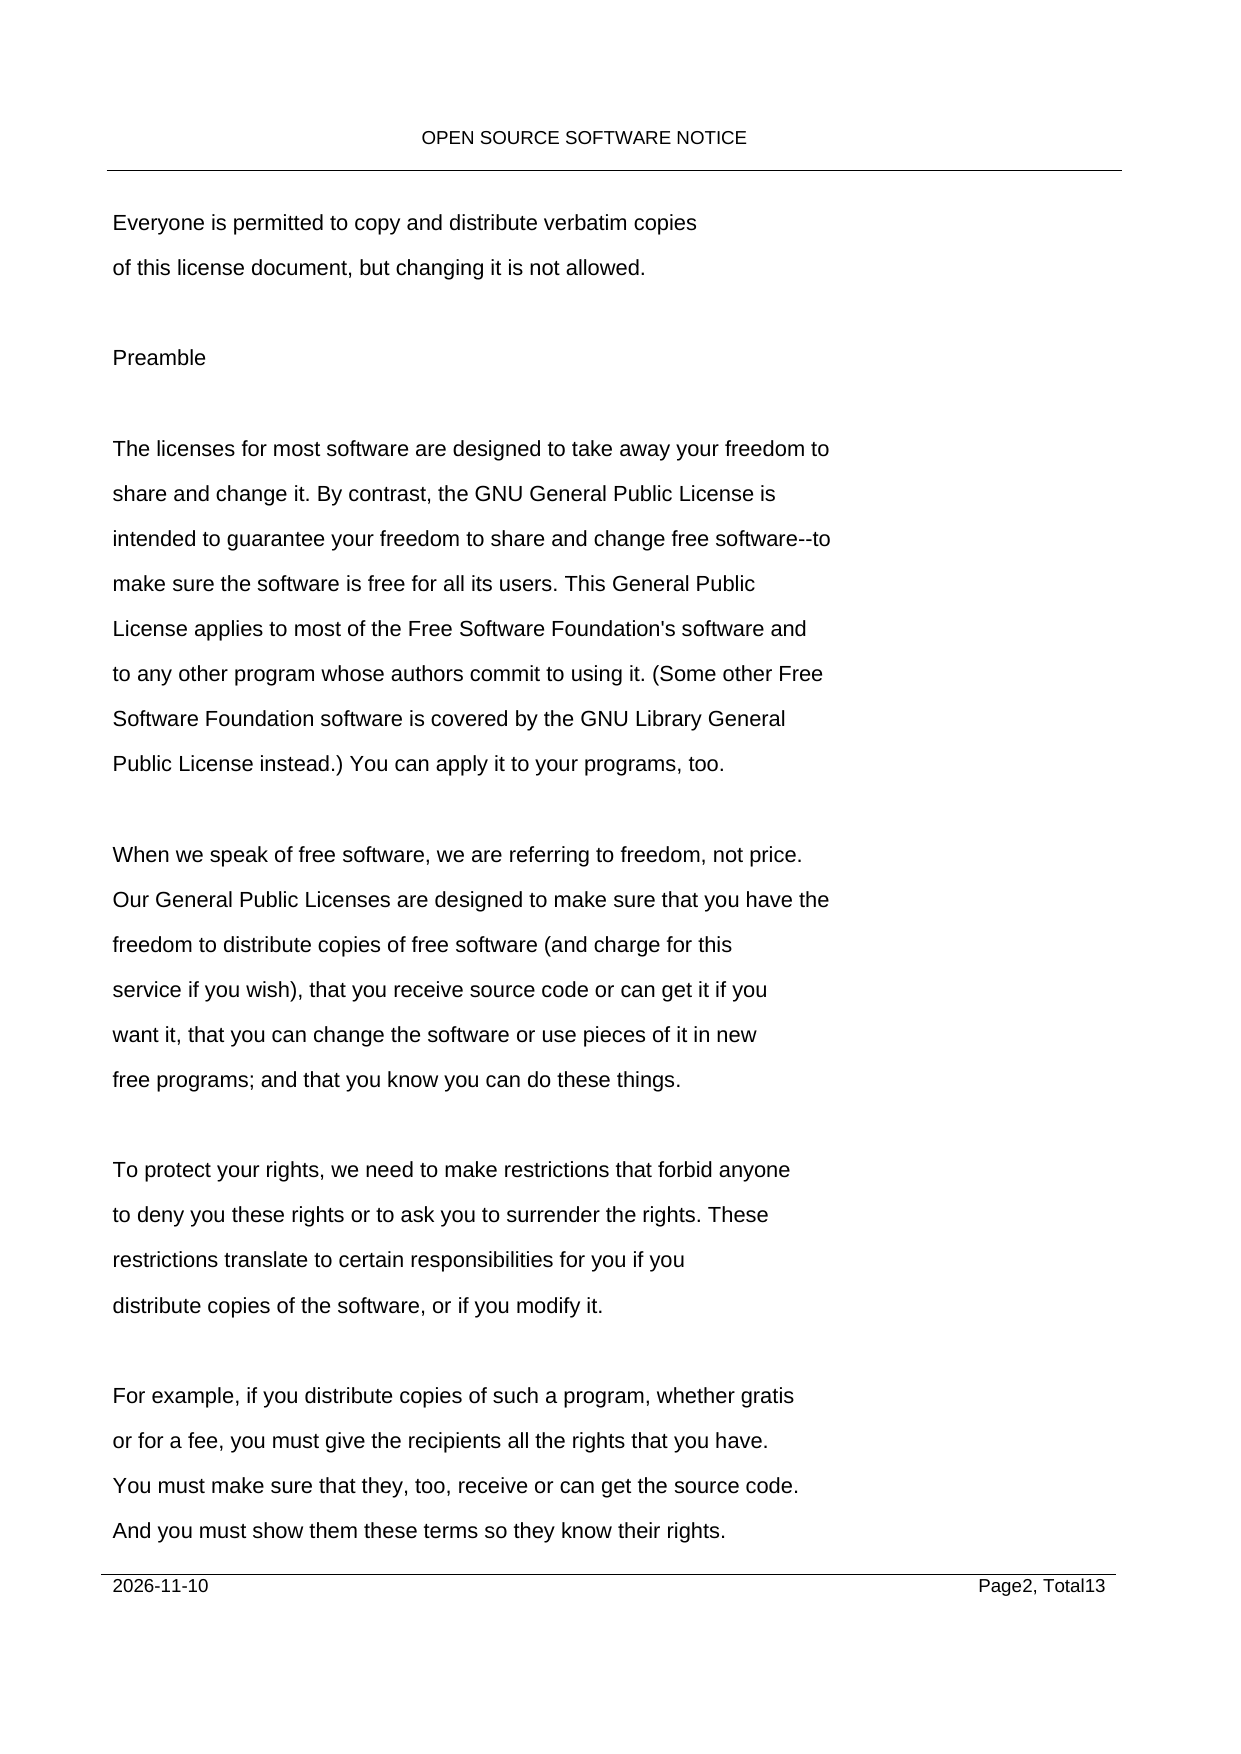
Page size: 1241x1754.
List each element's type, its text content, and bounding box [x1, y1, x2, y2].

text want it, that you can change the software or use pieces of it in new [112, 1018, 1128, 1051]
text service if you wish), that you receive source code or can get it if you [112, 973, 1128, 1006]
text or for a fee, you must give the recipients all the rights that you have. [112, 1424, 1128, 1457]
text License applies to most of the Free Software Foundation's software and [112, 612, 1128, 645]
text Everyone is permitted to copy and distribute verbatim copies [112, 206, 1128, 239]
text When we speak of free software, we are referring to freedom, not price. [112, 838, 1128, 870]
text freedom to distribute copies of free software (and charge for this [112, 928, 1128, 961]
text You must make sure that they, too, receive or can get the source code. [112, 1469, 1128, 1502]
text to any other program whose authors commit to using it. (Some other Free [112, 657, 1128, 690]
text restrictions translate to certain responsibilities for you if you [112, 1244, 1128, 1276]
text And you must show them these terms so they know their rights. [112, 1514, 1128, 1547]
text Software Foundation software is covered by the GNU Library General [112, 702, 1128, 735]
text To protect your rights, we need to make restrictions that forbid anyone [112, 1153, 1128, 1186]
text of this license document, but changing it is not allowed. [112, 251, 1128, 284]
text distribute copies of the software, or if you modify it. [112, 1289, 1128, 1321]
text Our General Public Licenses are designed to make sure that you have the [112, 883, 1128, 915]
text intended to guarantee your freedom to share and change free software--to [112, 522, 1128, 554]
text For example, if you distribute copies of such a program, whether gratis [112, 1379, 1128, 1412]
text The licenses for most software are designed to take away your freedom to [112, 432, 1128, 464]
text make sure the software is free for all its users. This General Public [112, 567, 1128, 600]
text to deny you these rights or to ask you to surrender the rights. These [112, 1199, 1128, 1231]
text Preamble [112, 342, 1128, 374]
text share and change it. By contrast, the GNU General Public License is [112, 477, 1128, 509]
text free programs; and that you know you can do these things. [112, 1063, 1128, 1096]
text Public License instead.) You can apply it to your programs, too. [112, 748, 1128, 780]
